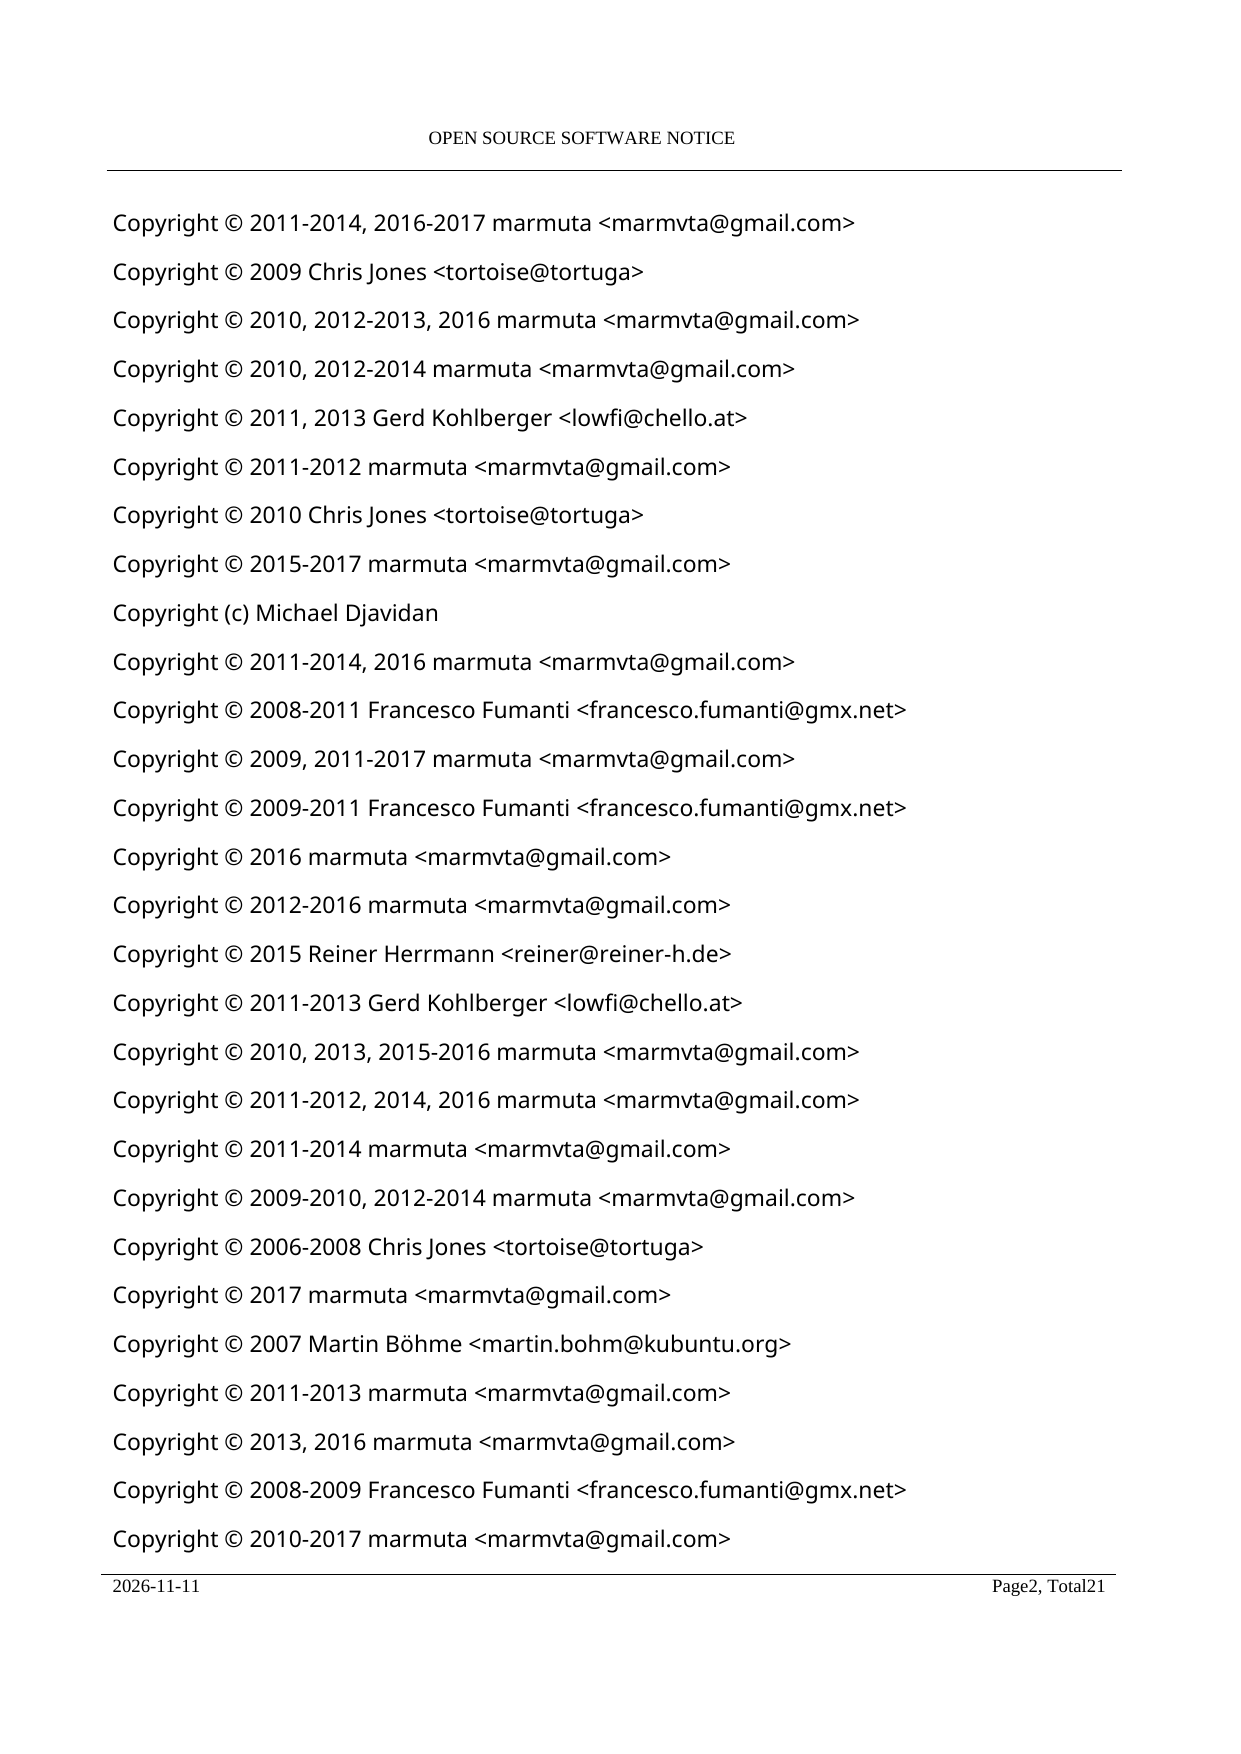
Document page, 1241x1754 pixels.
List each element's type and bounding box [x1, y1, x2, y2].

text [112, 206, 1128, 1555]
